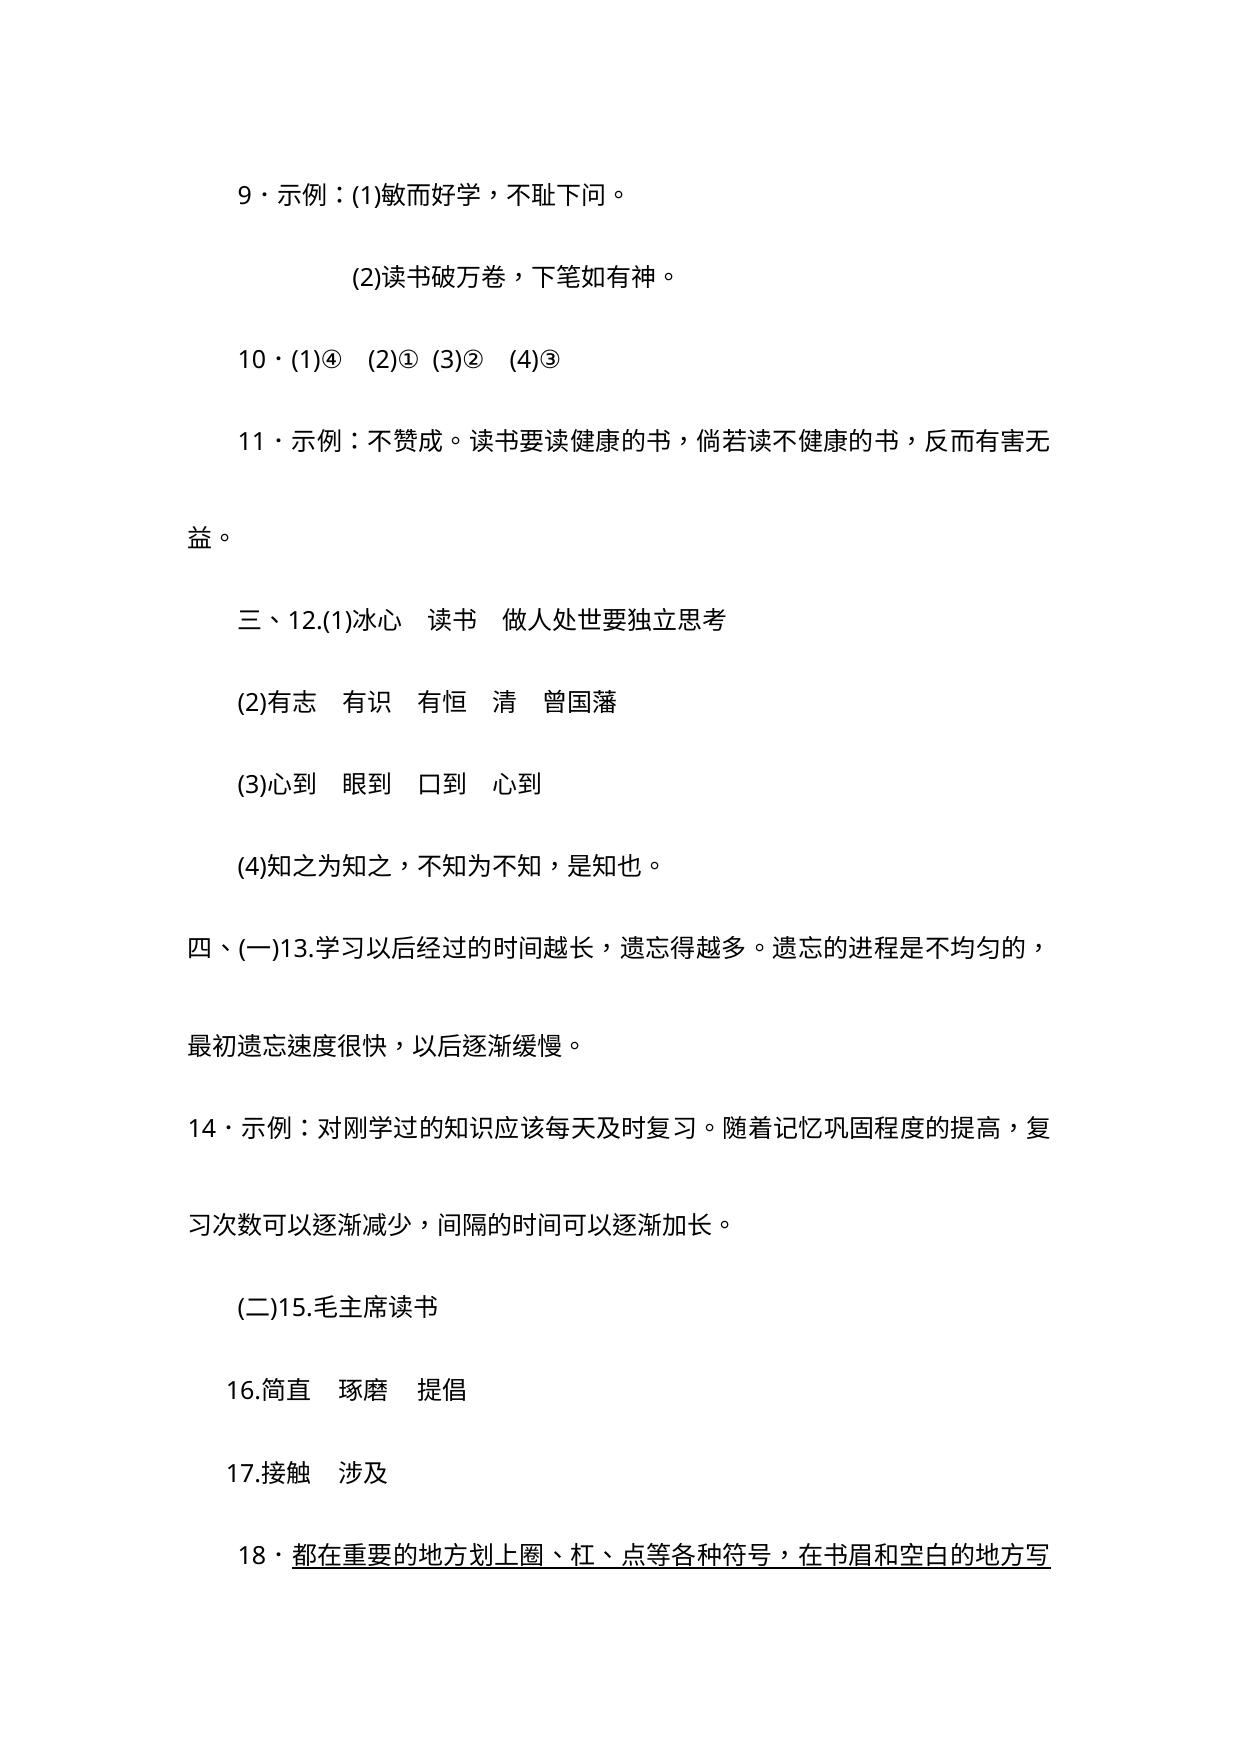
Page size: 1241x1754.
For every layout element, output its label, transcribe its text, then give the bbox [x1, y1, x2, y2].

text (2)读书破万卷，下笔如有神。 [187, 244, 1053, 309]
text (4)知之为知之，不知为不知，是知也。 [187, 833, 1053, 898]
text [187, 1522, 1053, 1587]
text (3)心到 眼到 口到 心到 [187, 751, 1053, 816]
text 10．(1)④ (2)① (3)② (4)③ [187, 326, 1053, 391]
text (2)有志 有识 有恒 清 曾国藩 [187, 669, 1053, 734]
text 9．示例：(1)敏而好学，不耻下问。 [187, 162, 1053, 227]
text 16.简直 琢磨 提倡 [187, 1356, 1053, 1421]
text 14．示例：对刚学过的知识应该每天及时复习。随着记忆巩固程度的提高，复习次数可以逐渐减少，间隔的时间可以逐渐加长。 [187, 1095, 1053, 1257]
text 17.接触 涉及 [187, 1439, 1053, 1504]
text 11．示例：不赞成。读书要读健康的书，倘若读不健康的书，反而有害无益。 [187, 408, 1053, 570]
text 三、12.(1)冰心 读书 做人处世要独立思考 [187, 587, 1053, 652]
text (二)15.毛主席读书 [187, 1274, 1053, 1339]
text 四、(一)13.学习以后经过的时间越长，遗忘得越多。遗忘的进程是不均匀的，最初遗忘速度很快，以后逐渐缓慢。 [187, 915, 1053, 1078]
